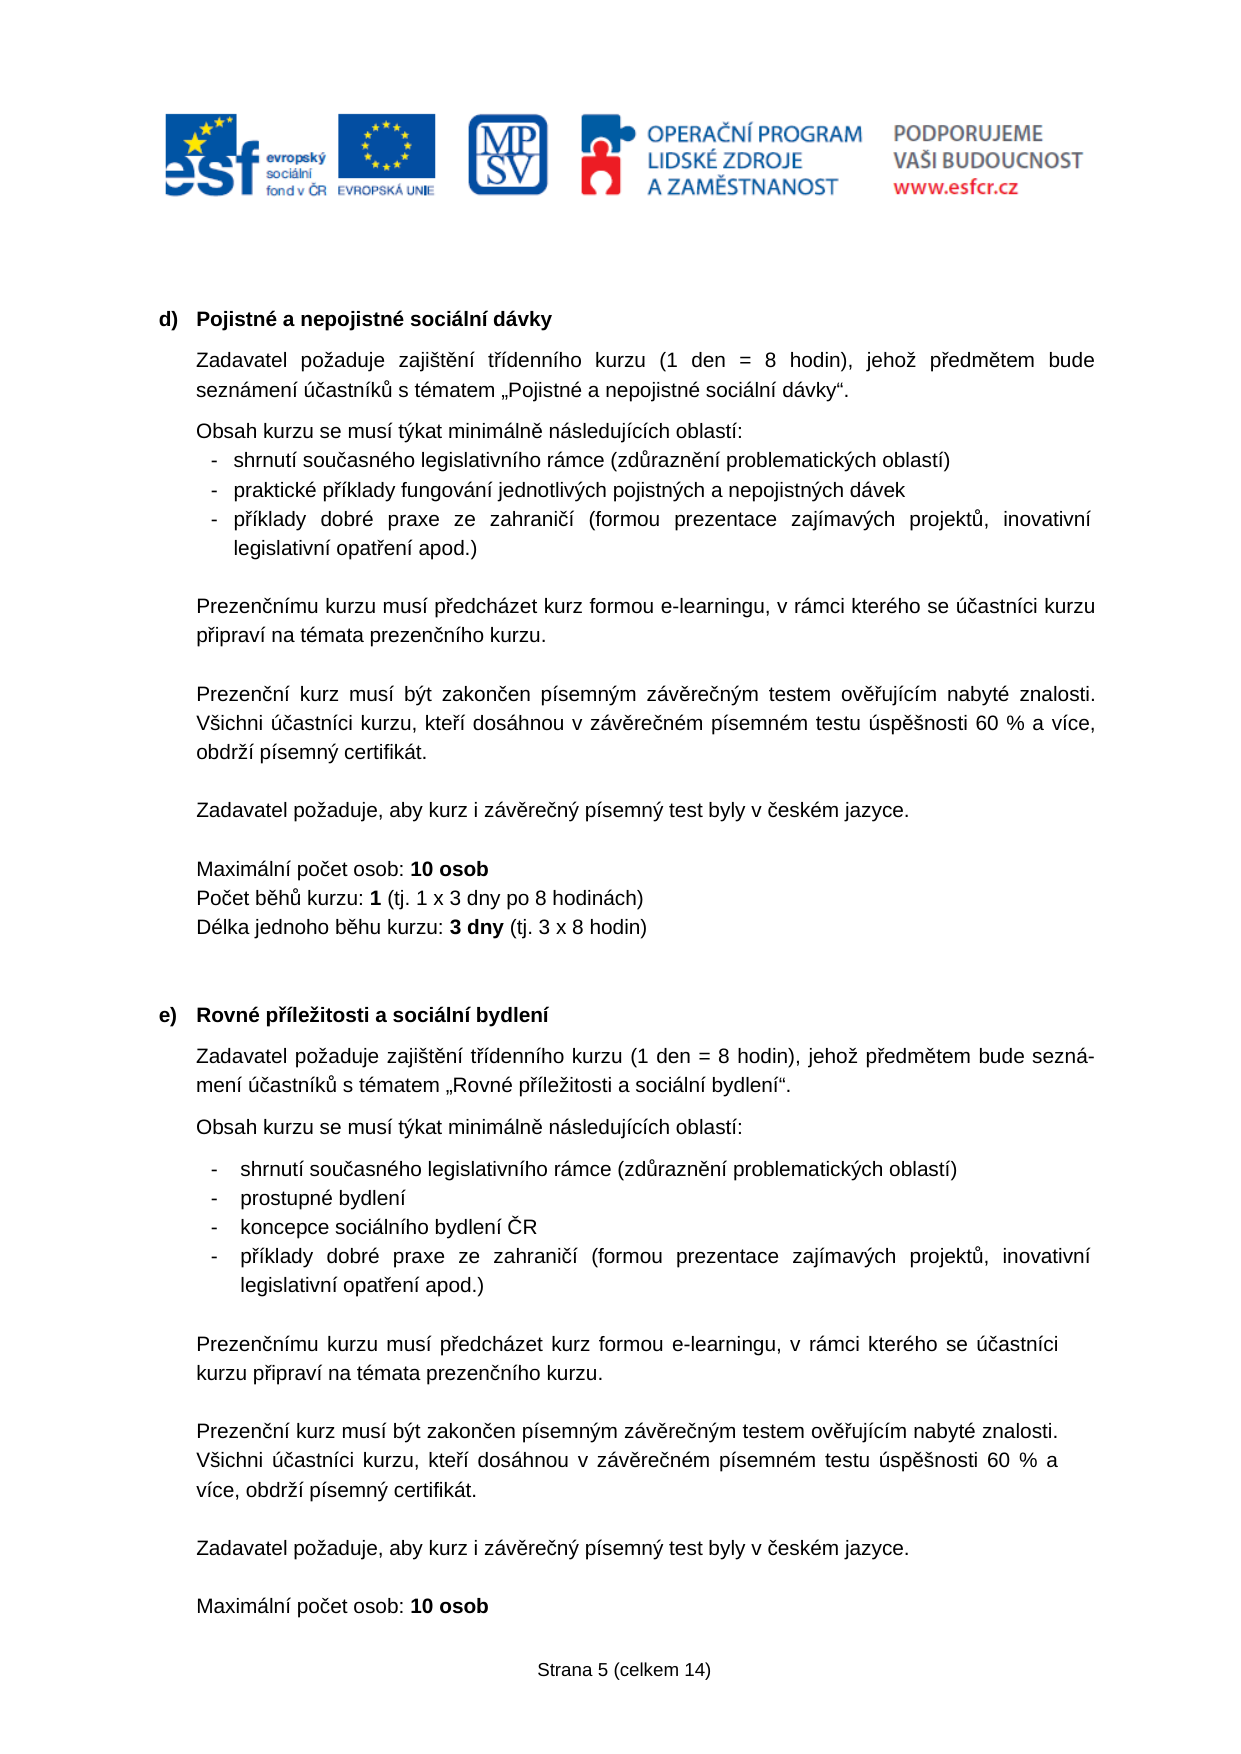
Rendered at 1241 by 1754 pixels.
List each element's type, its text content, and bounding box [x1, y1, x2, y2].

text Maximální počet osob: 10 osob [196, 1589, 1059, 1618]
text Obsah kurzu se musí týkat minimálně následujících oblastí: [196, 414, 1096, 443]
text Délka jednoho běhu kurzu: 3 dny (tj. 3 x 8 hodin) [196, 910, 1097, 939]
list shrnutí současného legislativního rámce (zdůraznění problematických oblastí) [211, 443, 1092, 472]
text Zadavatel požaduje zajištění třídenního kurzu (1 den = 8 hodin), jehož předmětem bude sezná-mení účastníků s tématem „Rovné příležitosti a sociální bydlení“. [196, 1039, 1096, 1097]
text Počet běhů kurzu: 1 (tj. 1 x 3 dny po 8 hodinách) [196, 881, 1097, 910]
list koncepce sociálního bydlení ČR [211, 1210, 1092, 1239]
text Zadavatel požaduje zajištění třídenního kurzu (1 den = 8 hodin), jehož předmětem bude seznámení účastníků s tématem „Pojistné a nepojistné sociální dávky“. [196, 343, 1096, 401]
list Pojistné a nepojistné sociální dávky [158, 301, 1059, 331]
list příklady dobré praxe ze zahraničí (formou prezentace zajímavých projektů, inovativní legislativní opatření apod.) [211, 1239, 1092, 1297]
text Zadavatel požaduje, aby kurz i závěrečný písemný test byly v českém jazyce. [196, 1531, 1059, 1560]
text Prezenční kurz musí být zakončen písemným závěrečným testem ověřujícím nabyté znalosti. Všichni účastníci kurzu, kteří dosáhnou v závěrečném písemném testu úspěšnosti 60 % a více, obdrží písemný certifikát. [196, 676, 1097, 764]
text Maximální počet osob: 10 osob [196, 851, 1097, 881]
text Prezenční kurz musí být zakončen písemným závěrečným testem ověřujícím nabyté znalosti. Všichni účastníci kurzu, kteří dosáhnou v závěrečném písemném testu úspěšnosti 60 % a více, obdrží písemný certifikát. [196, 1414, 1059, 1501]
list příklady dobré praxe ze zahraničí (formou prezentace zajímavých projektů, inovativní legislativní opatření apod.) [211, 501, 1092, 560]
text Prezenčnímu kurzu musí předcházet kurz formou e-learningu, v rámci kterého se účastníci kurzu připraví na témata prezenčního kurzu. [196, 589, 1097, 647]
list praktické příklady fungování jednotlivých pojistných a nepojistných dávek [211, 472, 1092, 501]
text Prezenčnímu kurzu musí předcházet kurz formou e-learningu, v rámci kterého se účastníci kurzu připraví na témata prezenčního kurzu. [196, 1326, 1059, 1385]
text Obsah kurzu se musí týkat minimálně následujících oblastí: [196, 1110, 1096, 1139]
list shrnutí současného legislativního rámce (zdůraznění problematických oblastí) [211, 1151, 1092, 1181]
text Zadavatel požaduje, aby kurz i závěrečný písemný test byly v českém jazyce. [196, 793, 1097, 822]
list Rovné příležitosti a sociální bydlení [158, 997, 1097, 1026]
list prostupné bydlení [211, 1181, 1097, 1210]
